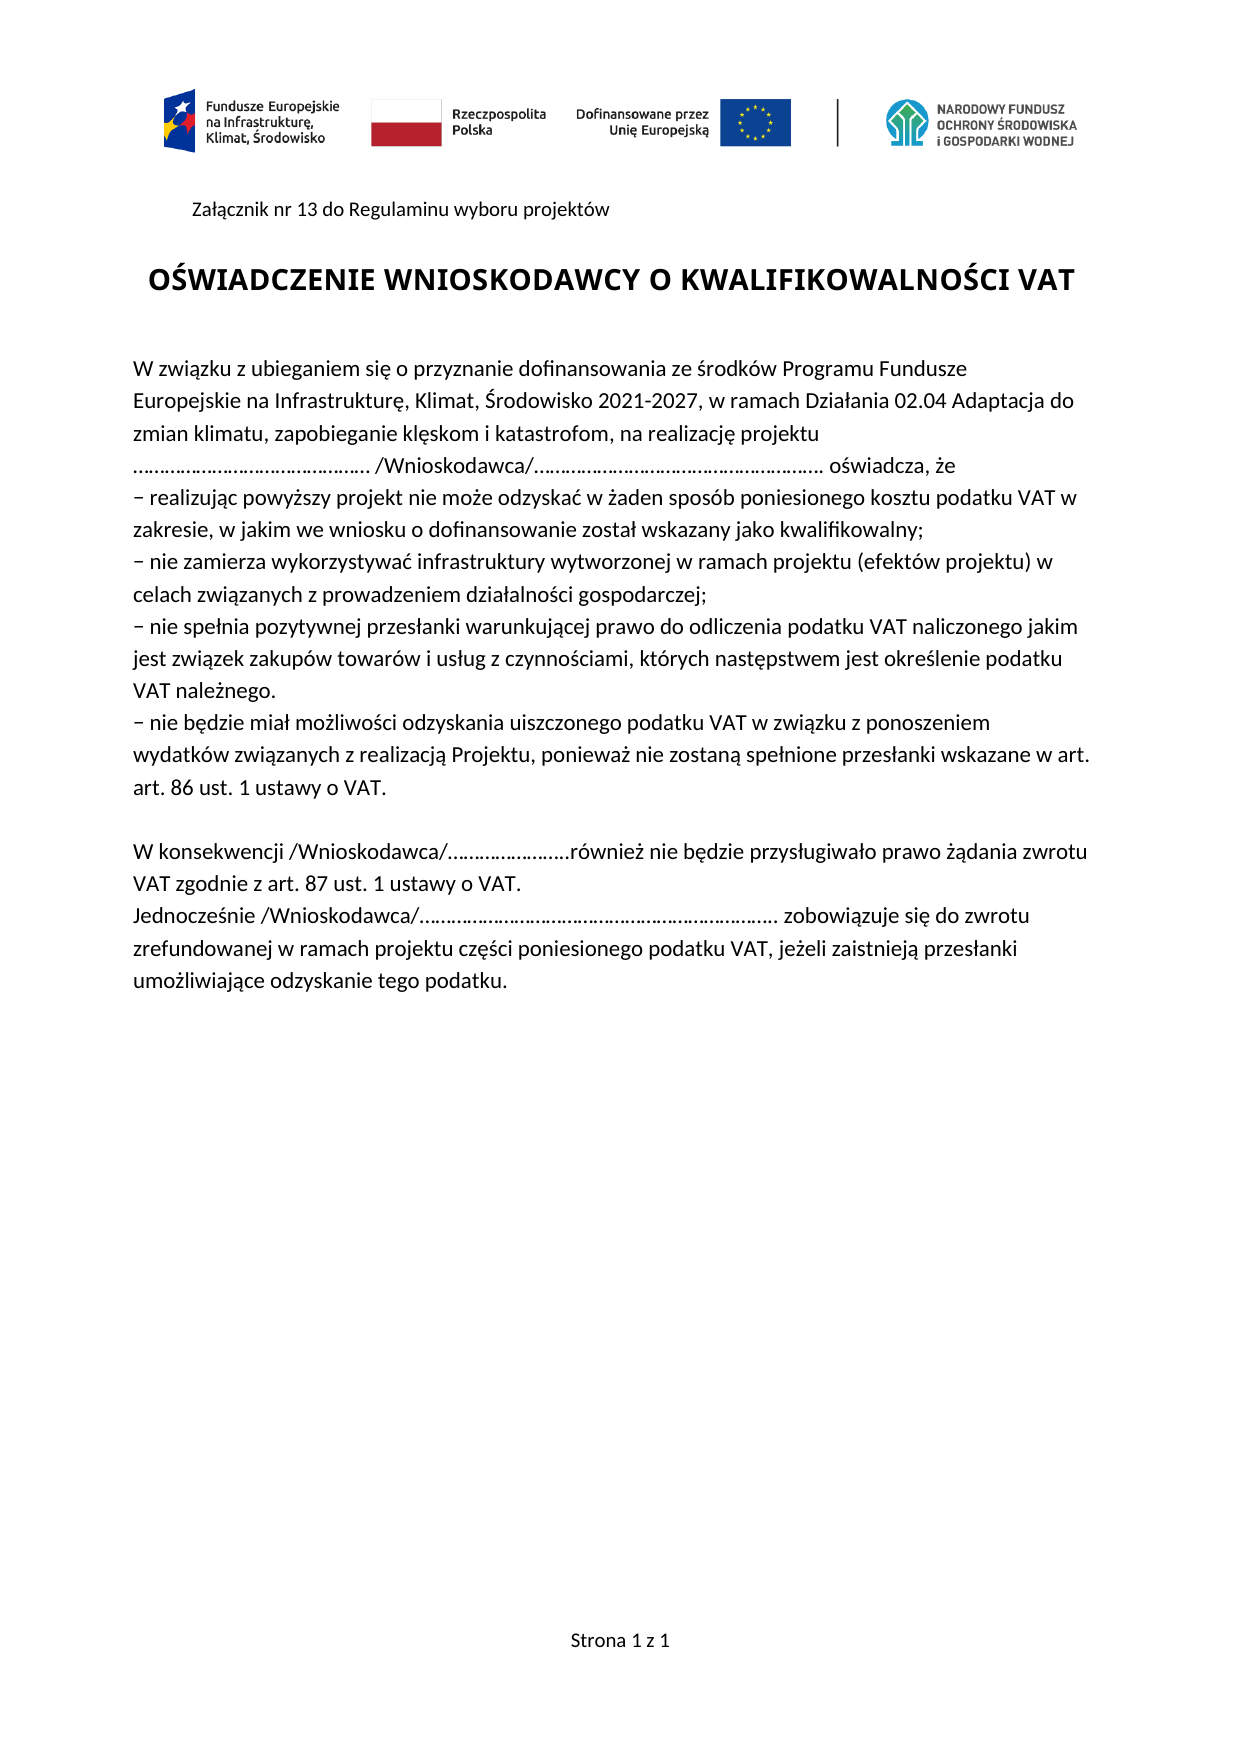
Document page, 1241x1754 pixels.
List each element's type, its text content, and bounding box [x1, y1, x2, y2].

subtitle OŚWIADCZENIE WNIOSKODAWCY O KWALIFIKOWALNOŚCI VAT [148, 259, 1093, 298]
list W konsekwencji /Wnioskodawca/…………………..również nie będzie przysługiwało prawo żądania zwrotu VAT zgodnie z art. 87 ust. 1 ustawy o VAT. [133, 837, 1093, 897]
list − realizując powyższy projekt nie może odzyskać w żaden sposób poniesionego kosztu podatku VAT w zakresie, w jakim we wniosku o dofinansowanie został wskazany jako kwalifikowalny; [133, 483, 1093, 543]
list zmian klimatu, zapobieganie klęskom i katastrofom, na realizację projektu ……………………………………… /Wnioskodawca/………………………………………………. oświadcza, że [133, 419, 1093, 479]
list Załącznik nr 13 do Regulaminu wyboru projektów [192, 196, 1093, 222]
list Europejskie na Infrastrukturę, Klimat, Środowisko 2021-2027, w ramach Działania 02.04 Adaptacja do [133, 387, 1093, 414]
list Jednocześnie /Wnioskodawca/………………………………………………………….. zobowiązuje się do zwrotu zrefundowanej w ramach projektu części poniesionego podatku VAT, jeżeli zaistnieją przesłanki umożliwiające odzyskanie tego podatku. [133, 902, 1093, 994]
list − nie spełnia pozytywnej przesłanki warunkującej prawo do odliczenia podatku VAT naliczonego jakim jest związek zakupów towarów i usług z czynnościami, których następstwem jest określenie podatku VAT należnego. [133, 612, 1093, 704]
picture [147, 73, 1093, 168]
list W związku z ubieganiem się o przyznanie dofinansowania ze środków Programu Fundusze [133, 354, 1093, 382]
list − nie zamierza wykorzystywać infrastruktury wytworzonej w ramach projektu (efektów projektu) w celach związanych z prowadzeniem działalności gospodarczej; [133, 547, 1093, 608]
list − nie będzie miał możliwości odzyskania uiszczonego podatku VAT w związku z ponoszeniem wydatków związanych z realizacją Projektu, ponieważ nie zostaną spełnione przesłanki wskazane w art. art. 86 ust. 1 ustawy o VAT. [133, 708, 1093, 801]
